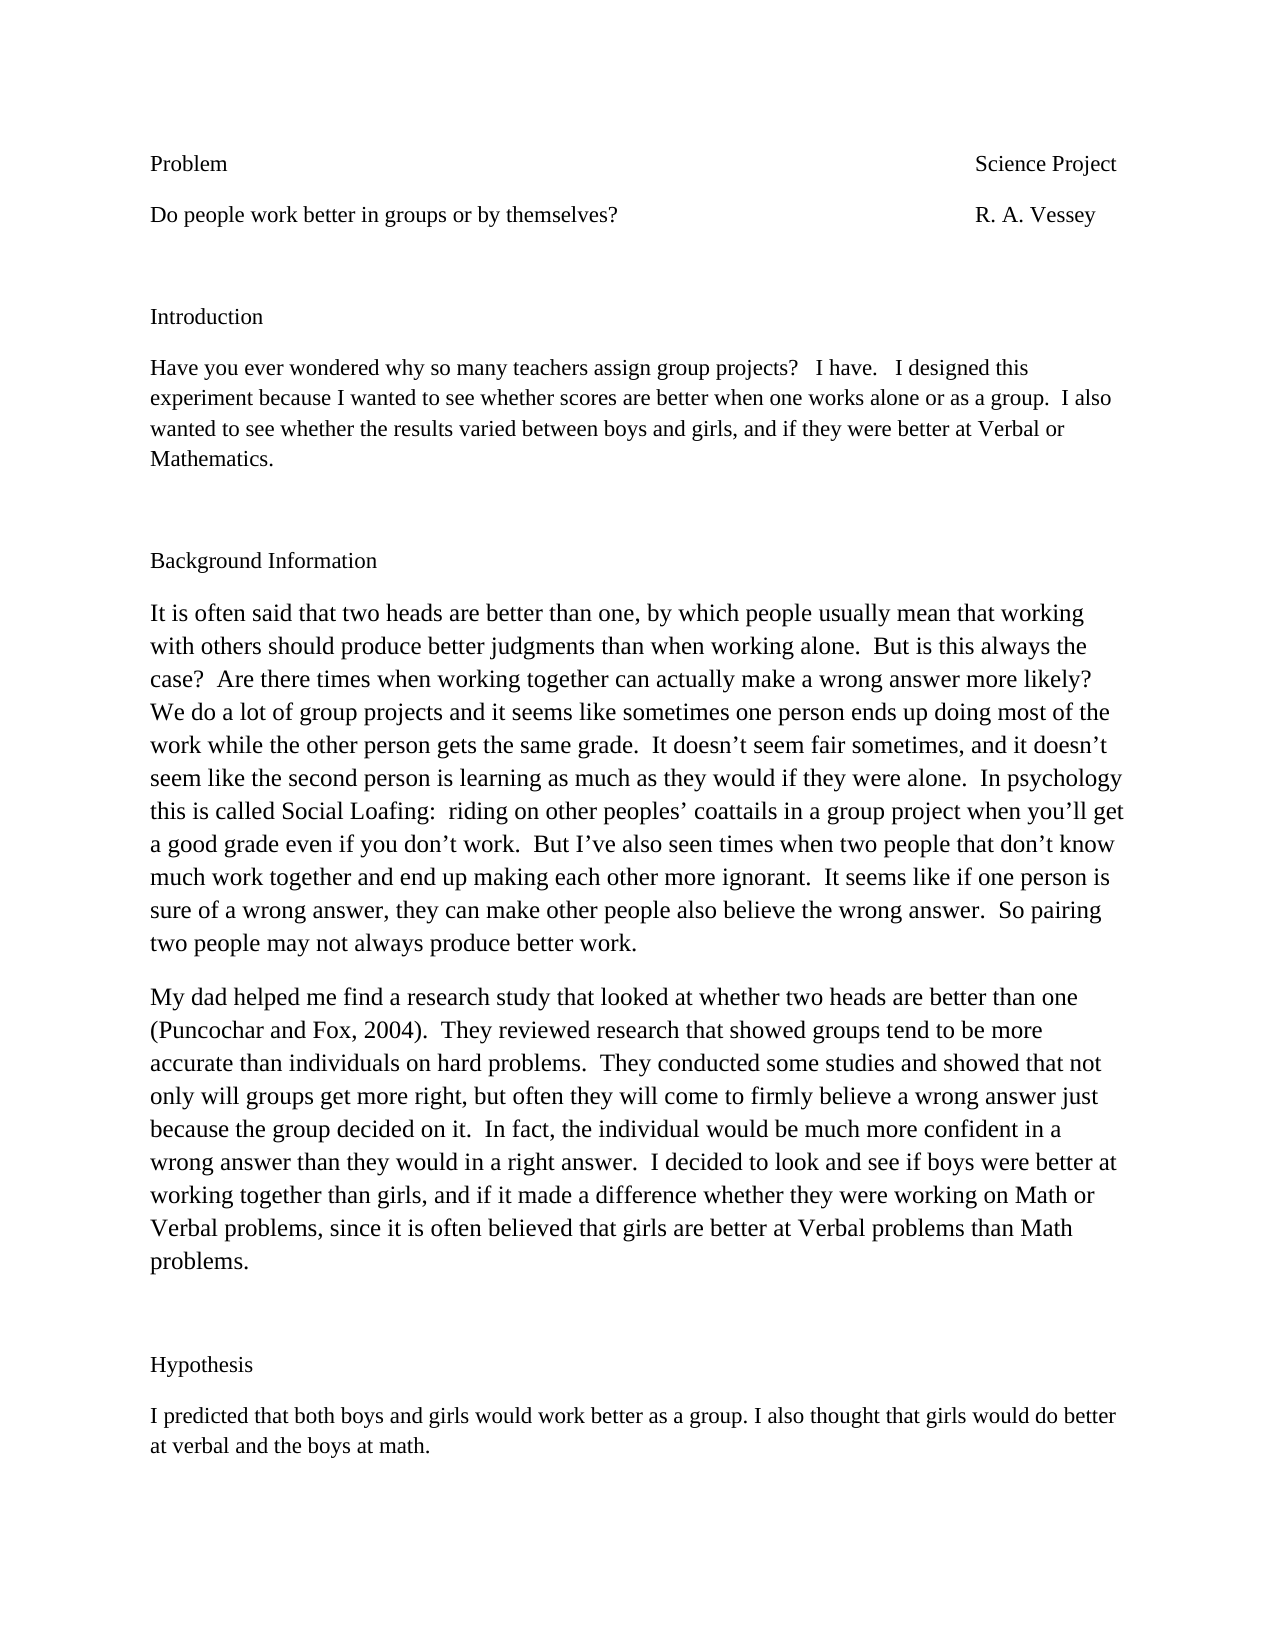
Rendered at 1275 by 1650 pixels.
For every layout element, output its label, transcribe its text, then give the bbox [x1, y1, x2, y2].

text Introduction [150, 303, 1125, 329]
text My dad helped me find a research study that looked at whether two heads are better than one (Puncochar and Fox, 2004). They reviewed research that showed groups tend to be more accurate than individuals on hard problems. They conducted some studies and showed that not only will groups get more right, but often they will come to firmly believe a wrong answer just because the group decided on it. In fact, the individual would be much more confident in a wrong answer than they would in a right answer. I decided to look and see if boys were better at working together than girls, and if it made a difference whether they were working on Math or Verbal problems, since it is often believed that girls are better at Verbal problems than Math problems. [150, 982, 1125, 1275]
text Hypothesis [150, 1351, 1125, 1377]
text It is often said that two heads are better than one, by which people usually mean that working with others should produce better judgments than when working alone. But is this always the case? Are there times when working together can actually make a wrong answer more likely? We do a lot of group projects and it seems like sometimes one person ends up doing most of the work while the other person gets the same grade. It doesn’t seem fair sometimes, and it doesn’t seem like the second person is learning as much as they would if they were alone. In psychology this is called Social Loafing: riding on other peoples’ coattails in a group project when you’ll get a good grade even if you don’t work. But I’ve also seen times when two people that don’t know much work together and end up making each other more ignorant. It seems like if one person is sure of a wrong answer, they can make other people also believe the wrong answer. So pairing two people may not always produce better work. [150, 598, 1125, 957]
text Problem Science Project [150, 150, 1125, 176]
text Background Information [150, 547, 1125, 573]
text I predicted that both boys and girls would work better as a group. I also thought that girls would do better at verbal and the boys at math. [150, 1402, 1125, 1459]
text Have you ever wondered why so many teachers assign group projects? I have. I designed this experiment because I wanted to see whether scores are better when one works alone or as a group. I also wanted to see whether the results varied between boys and girls, and if they were better at Verbal or Mathematics. [150, 354, 1125, 471]
text Do people work better in groups or by themselves? R. A. Vessey [150, 201, 1125, 227]
